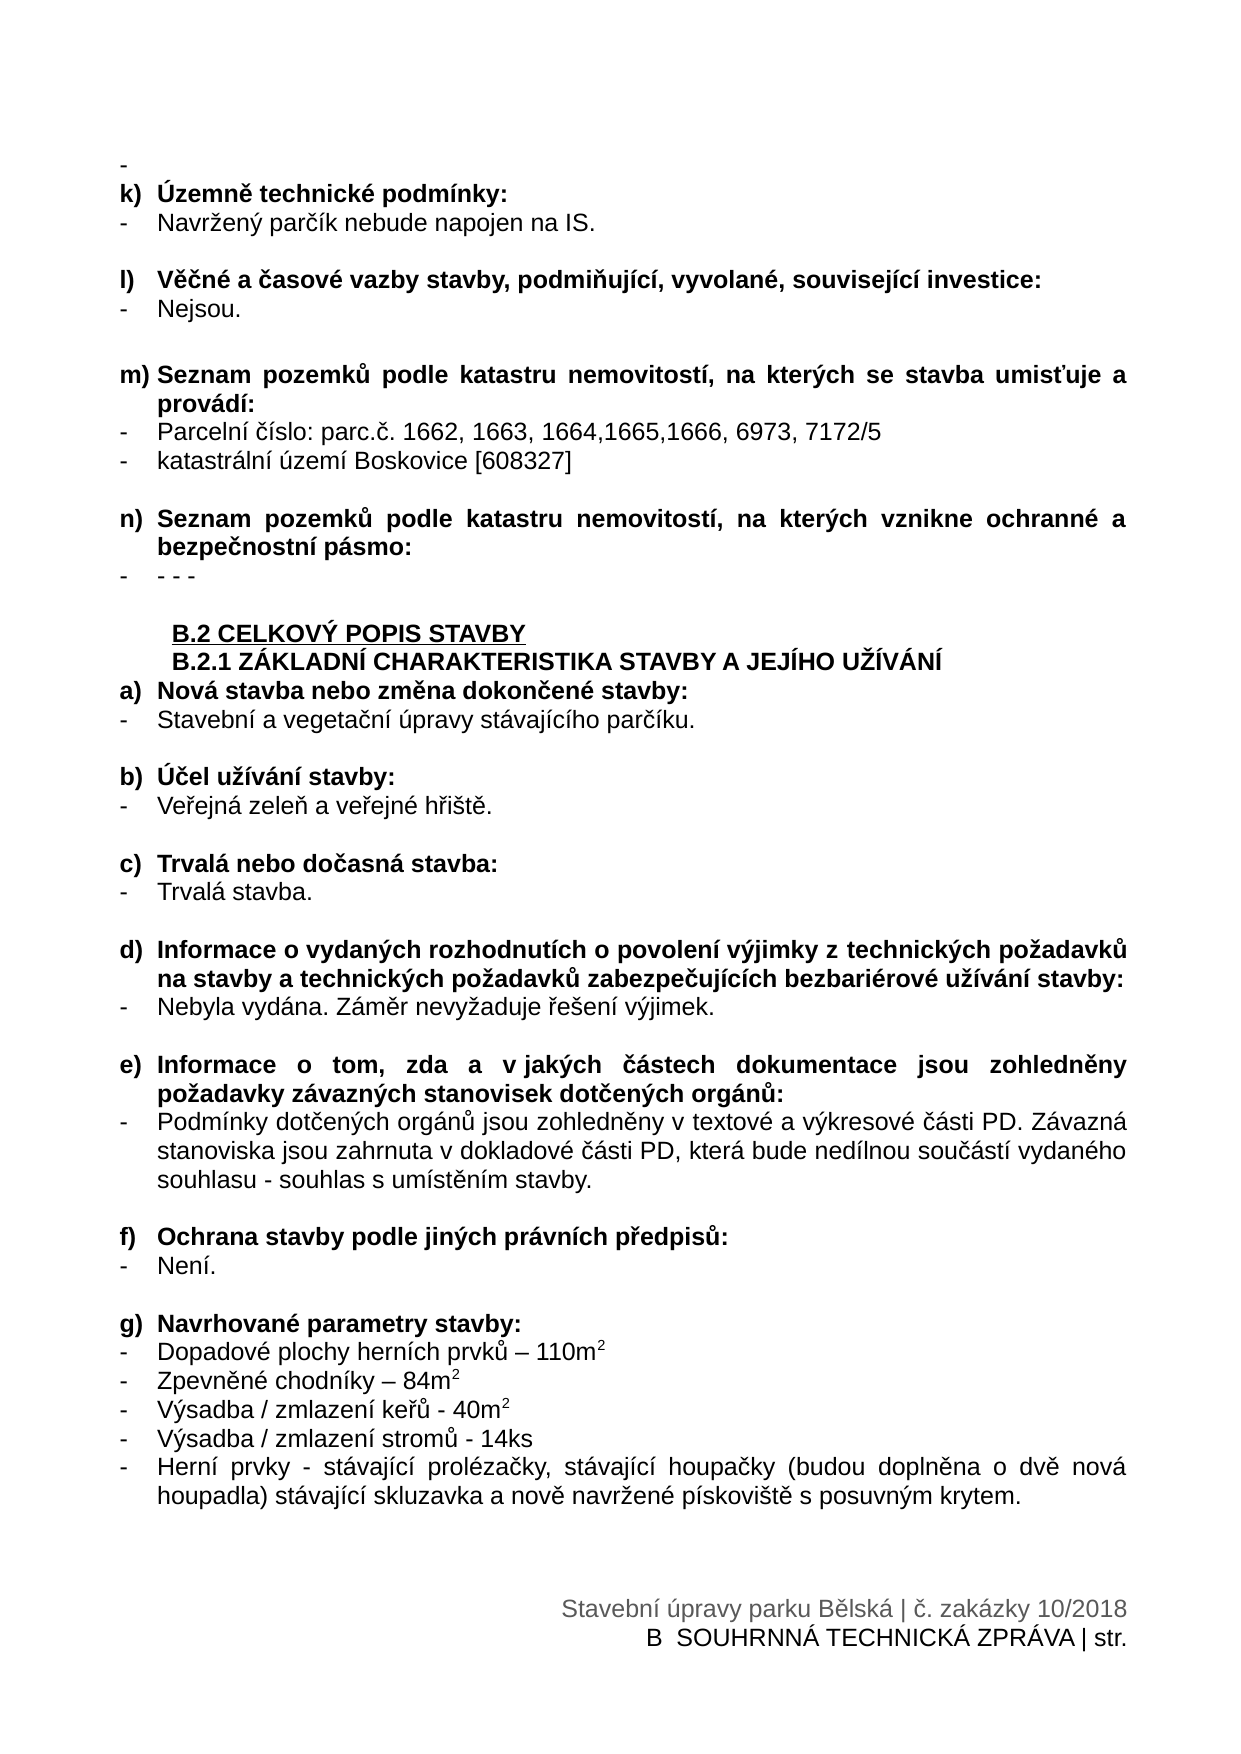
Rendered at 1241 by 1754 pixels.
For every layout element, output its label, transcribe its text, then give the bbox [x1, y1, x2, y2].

list Parcelní číslo: parc.č. 1662, 1663, 1664,1665,1666, 6973, 7172/5 [119, 417, 1128, 446]
text Není. [119, 1251, 1128, 1280]
text - - - [119, 561, 1128, 590]
text Ochrana stavby podle jiných právních předpisů: [119, 1222, 1128, 1251]
text Informace o vydaných rozhodnutích o povolení výjimky z technických požadavků na stavby a technických požadavků zabezpečujících bezbariérové užívání stavby: [119, 935, 1128, 992]
text Věčné a časové vazby stavby, podmiňující, vyvolané, související investice: [119, 265, 1128, 294]
text Navržený parčík nebude napojen na IS. [119, 207, 1128, 236]
text Herní prvky - stávající prolézačky, stávající houpačky (budou doplněna o dvě nová houpadla) stávající skluzavka a nově navržené pískoviště s posuvným krytem. [119, 1452, 1128, 1510]
text Účel užívání stavby: [119, 762, 1128, 791]
text katastrální území Boskovice [608327] [119, 446, 1128, 475]
text Trvalá nebo dočasná stavba: [119, 848, 1128, 877]
list Nejsou. [119, 294, 1128, 322]
text Výsadba / zmlazení keřů - 40m2 [119, 1395, 1128, 1423]
text Veřejná zeleň a veřejné hřiště. [119, 791, 1128, 820]
text Dopadové plochy herních prvků – 110m2 [119, 1337, 1128, 1366]
text Nebyla vydána. Záměr nevyžaduje řešení výjimek. [119, 992, 1128, 1021]
text Podmínky dotčených orgánů jsou zohledněny v textové a výkresové části PD. Závazná stanoviska jsou zahrnuta v dokladové části PD, která bude nedílnou součástí vydaného souhlasu - souhlas s umístěním stavby. [119, 1107, 1128, 1193]
text Informace o tom, zda a v jakých částech dokumentace jsou zohledněny požadavky závazných stanovisek dotčených orgánů: [119, 1050, 1128, 1107]
text B.2 CELKOVÝ POPIS STAVBY [172, 618, 1128, 647]
text Trvalá stavba. [119, 877, 1128, 906]
list Nová stavba nebo změna dokončené stavby: [119, 676, 1128, 705]
text B.2.1 ZÁKLADNÍ CHARAKTERISTIKA STAVBY A JEJÍHO UŽÍVÁNÍ [172, 647, 1128, 676]
text Seznam pozemků podle katastru nemovitostí, na kterých vznikne ochranné a bezpečnostní pásmo: [119, 503, 1128, 561]
text Územně technické podmínky: [119, 179, 1128, 207]
text Zpevněné chodníky – 84m2 [119, 1366, 1128, 1395]
text Výsadba / zmlazení stromů - 14ks [119, 1423, 1128, 1452]
text Navrhované parametry stavby: [119, 1308, 1128, 1337]
text Stavební a vegetační úpravy stávajícího parčíku. [119, 705, 1128, 733]
text Seznam pozemků podle katastru nemovitostí, na kterých se stavba umisťuje a provádí: [119, 360, 1128, 417]
